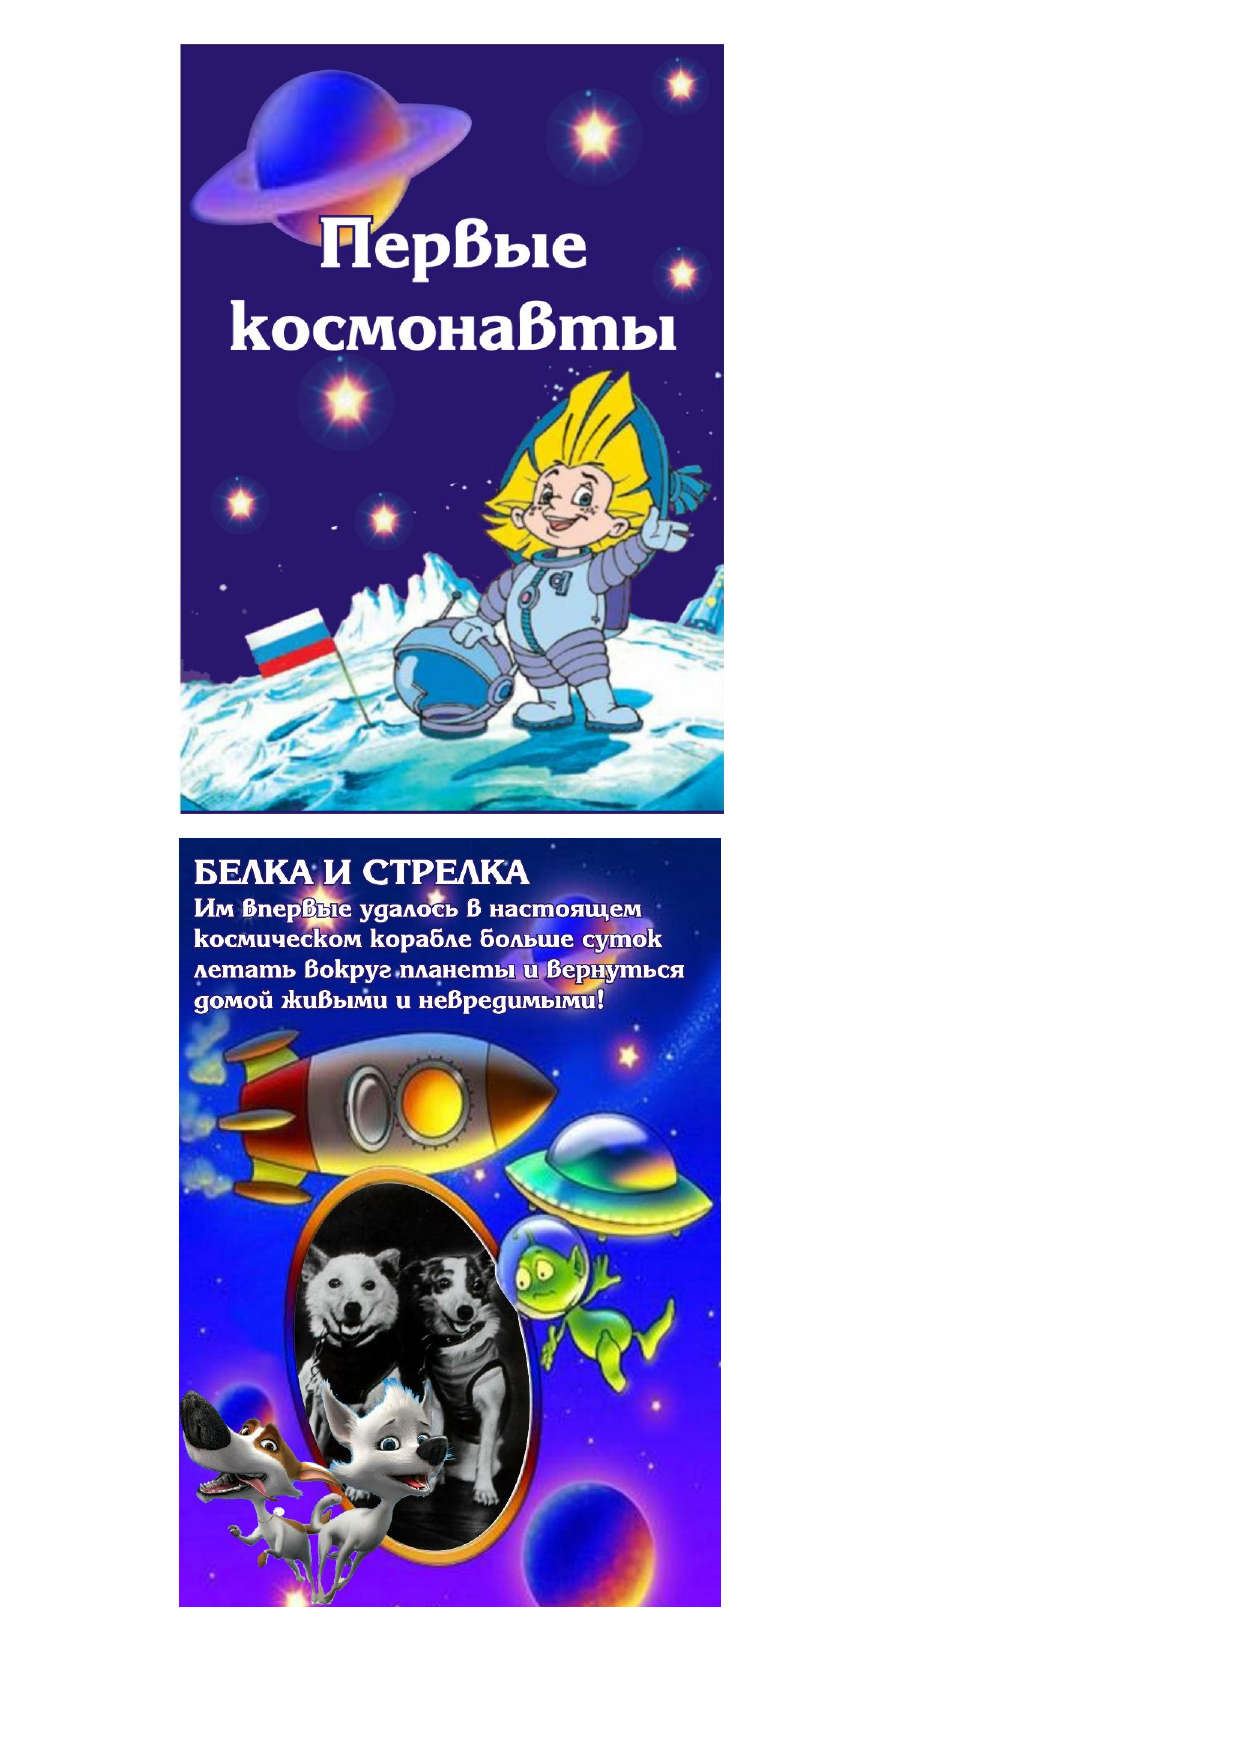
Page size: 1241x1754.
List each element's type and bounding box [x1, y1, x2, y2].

picture [177, 838, 721, 1607]
picture [177, 44, 724, 814]
